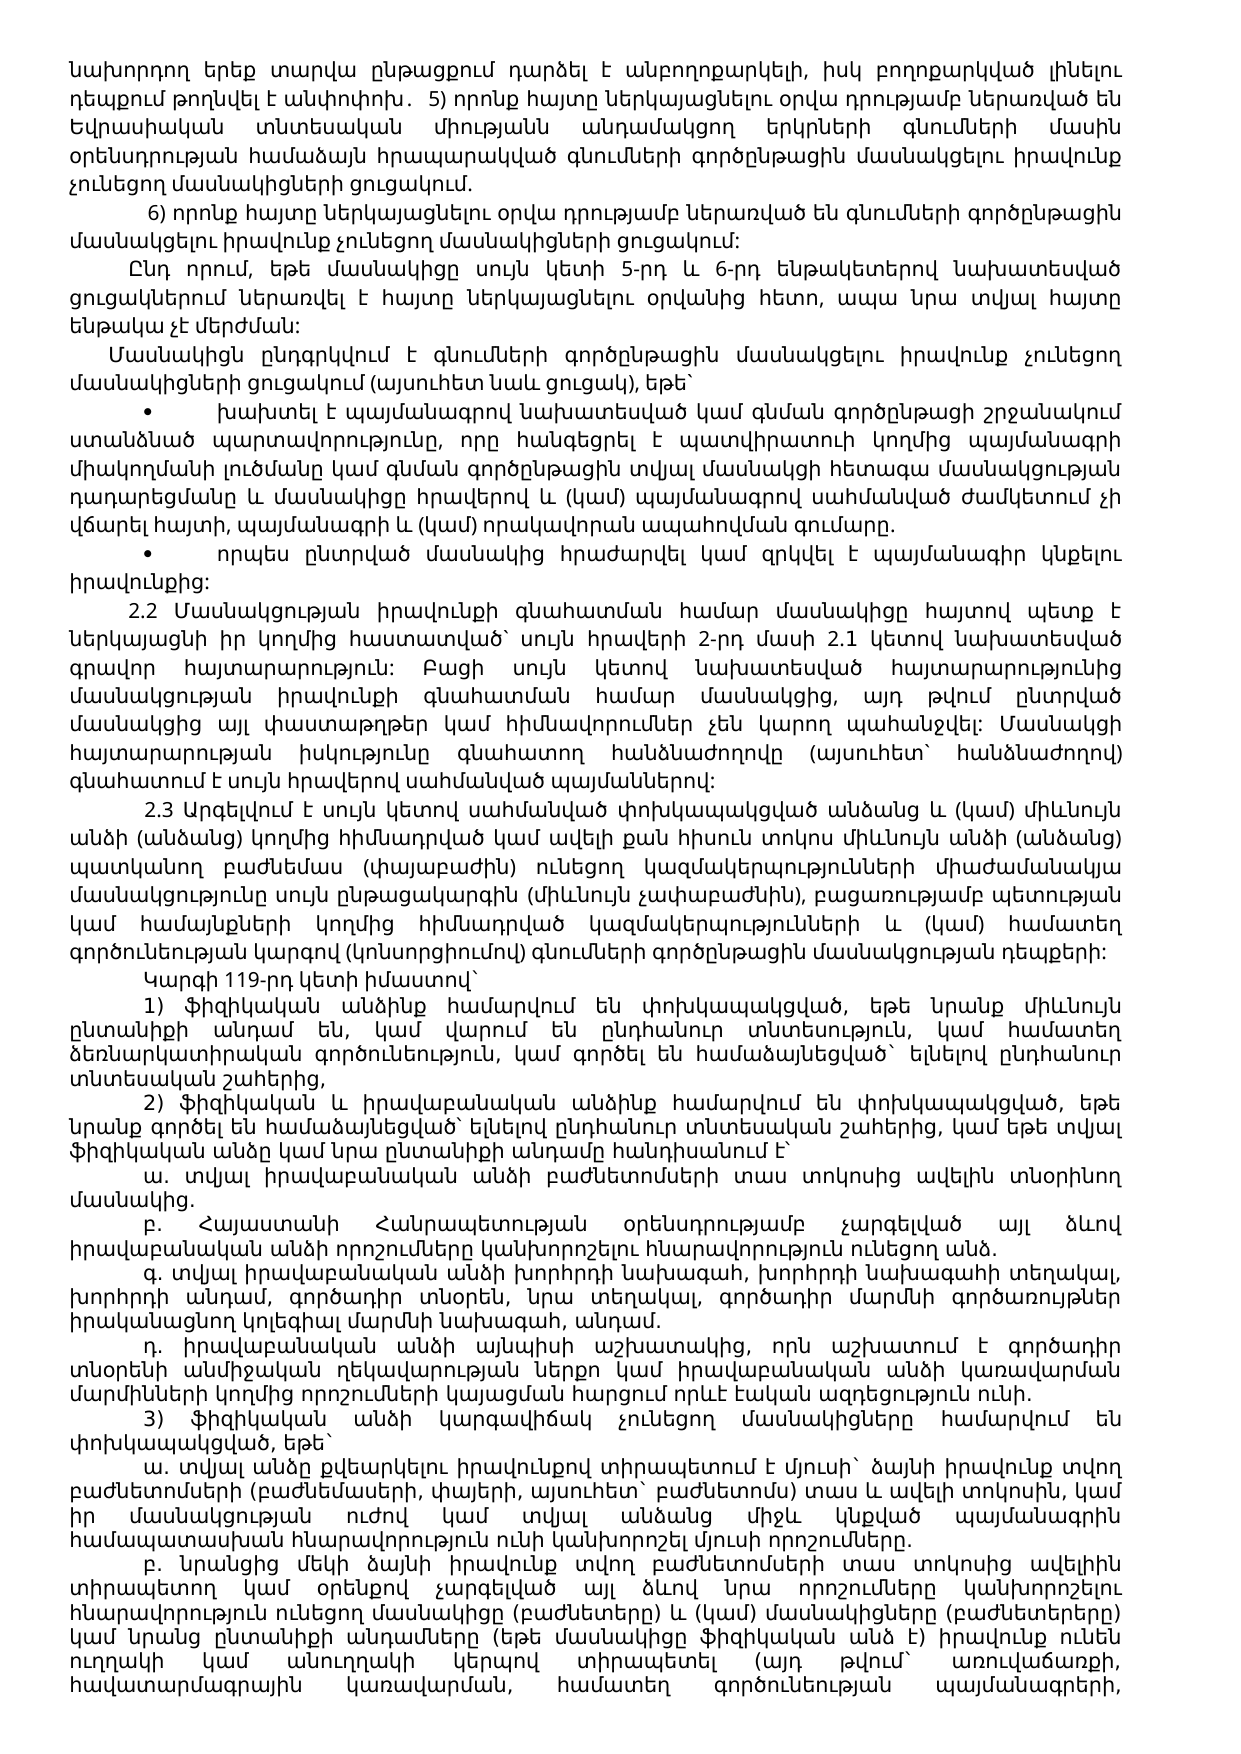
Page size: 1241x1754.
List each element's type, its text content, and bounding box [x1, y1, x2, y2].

text 2.2 Մասնակցության իրավունքի գնահատման համար մասնակիցը հայտով պետք է ներկայացնի իր կողմից հաստատված` սույն հրավերի 2-րդ մասի 2.1 կետով նախատեսված գրավոր հայտարարություն: Բացի սույն կետով նախատեսված հայտարարությունից մասնակցության իրավունքի գնահատման համար մասնակցից, այդ թվում ընտրված մասնակցից այլ փաստաթղթեր կամ հիմնավորումներ չեն կարող պահանջվել: Մասնակցի հայտարարության իսկությունը գնահատող հանձնաժողովը (այսուհետ` հանձնաժողով) գնահատում է սույն հրավերով սահմանված պայմաններով: [69, 596, 1122, 795]
text 6) որոնք հայտը ներկայացնելու օրվա դրությամբ ներառված են գնումների գործընթացին մասնակցելու իրավունք չունեցող մասնակիցների ցուցակում: [69, 198, 1122, 254]
text 1) ֆիզիկական անձինք համարվում են փոխկապակցված, եթե նրանք միևնույն ընտանիքի անդամ են, կամ վարում են ընդհանուր տնտեսություն, կամ համատեղ ձեռնարկատիրական գործունեություն, կամ գործել են համաձայնեցված` ելնելով ընդհանուր տնտեսական շահերից, [69, 994, 1122, 1091]
text Ընդ որում, եթե մասնակիցը սույն կետի 5-րդ և 6-րդ ենթակետերով նախատեսված ցուցակներում ներառվել է հայտը ներկայացնելու օրվանից հետո, ապա նրա տվյալ հայտը ենթակա չէ մերժման: [69, 254, 1122, 340]
list որպես ընտրված մասնակից հրաժարվել կամ զրկվել է պայմանագիր կնքելու իրավունքից: [69, 539, 1122, 596]
text Մասնակիցն ընդգրկվում է գնումների գործընթացին մասնակցելու իրավունք չունեցող մասնակիցների ցուցակում (այսուհետ նաև ցուցակ), եթե` [69, 340, 1122, 397]
text ա. տվյալ անձը քվեարկելու իրավունքով տիրապետում է մյուսի` ձայնի իրավունք տվող բաժնետոմսերի (բաժնեմասերի, փայերի, այսուհետ` բաժնետոմս) տաս և ավելի տոկոսին, կամ իր մասնակցության ուժով կամ տվյալ անձանց միջև կնքված պայմանագրին համապատասխան հնարավորություն ունի կանխորոշել մյուսի որոշումները. [69, 1455, 1122, 1552]
list խախտել է պայմանագրով նախատեսված կամ գնման գործընթացի շրջանակում ստանձնած պարտավորությունը, որը հանգեցրել է պատվիրատուի կողմից պայմանագրի միակողմանի լուծմանը կամ գնման գործընթացին տվյալ մասնակցի հետագա մասնակցության դադարեցմանը և մասնակիցը հրավերով և (կամ) պայմանագրով սահմանված ժամկետում չի վճարել հայտի, պայմանագրի և (կամ) որակավորան ապահովման գումարը. [69, 397, 1122, 539]
text բ. Հայաստանի Հանրապետության օրենսդրությամբ չարգելված այլ ձևով իրավաբանական անձի որոշումները կանխորոշելու հնարավորություն ունեցող անձ. [69, 1212, 1122, 1261]
text 3) ֆիզիկական անձի կարգավիճակ չունեցող մասնակիցները համարվում են փոխկապակցված, եթե` [69, 1407, 1122, 1455]
text 2.3 Արգելվում է սույն կետով սահմանված փոխկապակցված անձանց և (կամ) միևնույն անձի (անձանց) կողմից հիմնադրված կամ ավելի քան հիսուն տոկոս միևնույն անձի (անձանց) պատկանող բաժնեմաս (փայաբաժին) ունեցող կազմակերպությունների միաժամանակյա մասնակցությունը սույն ընթացակարգին (միևնույն չափաբաժնին), բացառությամբ պետության կամ համայնքների կողմից հիմնադրված կազմակերպությունների և (կամ) համատեղ գործունեության կարգով (կոնսորցիումով) գնումների գործընթացին մասնակցության դեպքերի: [69, 795, 1122, 966]
text գ. տվյալ իրավաբանական անձի խորհրդի նախագահ, խորհրդի նախագահի տեղակալ, խորհրդի անդամ, գործադիր տնօրեն, նրա տեղակալ, գործադիր մարմնի գործառույթներ իրականացնող կոլեգիալ մարմնի նախագահ, անդամ. [69, 1261, 1122, 1334]
text ա. տվյալ իրավաբանական անձի բաժնետոմսերի տաս տոկոսից ավելին տնօրինող մասնակից. [69, 1164, 1122, 1212]
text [69, 56, 1122, 198]
text 2) ֆիզիկական և իրավաբանական անձինք համարվում են փոխկապակցված, եթե նրանք գործել են համաձայնեցված՝ ելնելով ընդհանուր տնտեսական շահերից, կամ եթե տվյալ ֆիզիկական անձը կամ նրա ընտանիքի անդամը հանդիսանում է՝ [69, 1091, 1122, 1164]
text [69, 1552, 1122, 1698]
text դ. իրավաբանական անձի այնպիսի աշխատակից, որն աշխատում է գործադիր տնօրենի անմիջական ղեկավարության ներքո կամ իրավաբանական անձի կառավարման մարմինների կողմից որոշումների կայացման հարցում որևէ էական ազդեցություն ունի. [69, 1334, 1122, 1407]
text Կարգի 119-րդ կետի իմաստով` [69, 966, 1122, 994]
